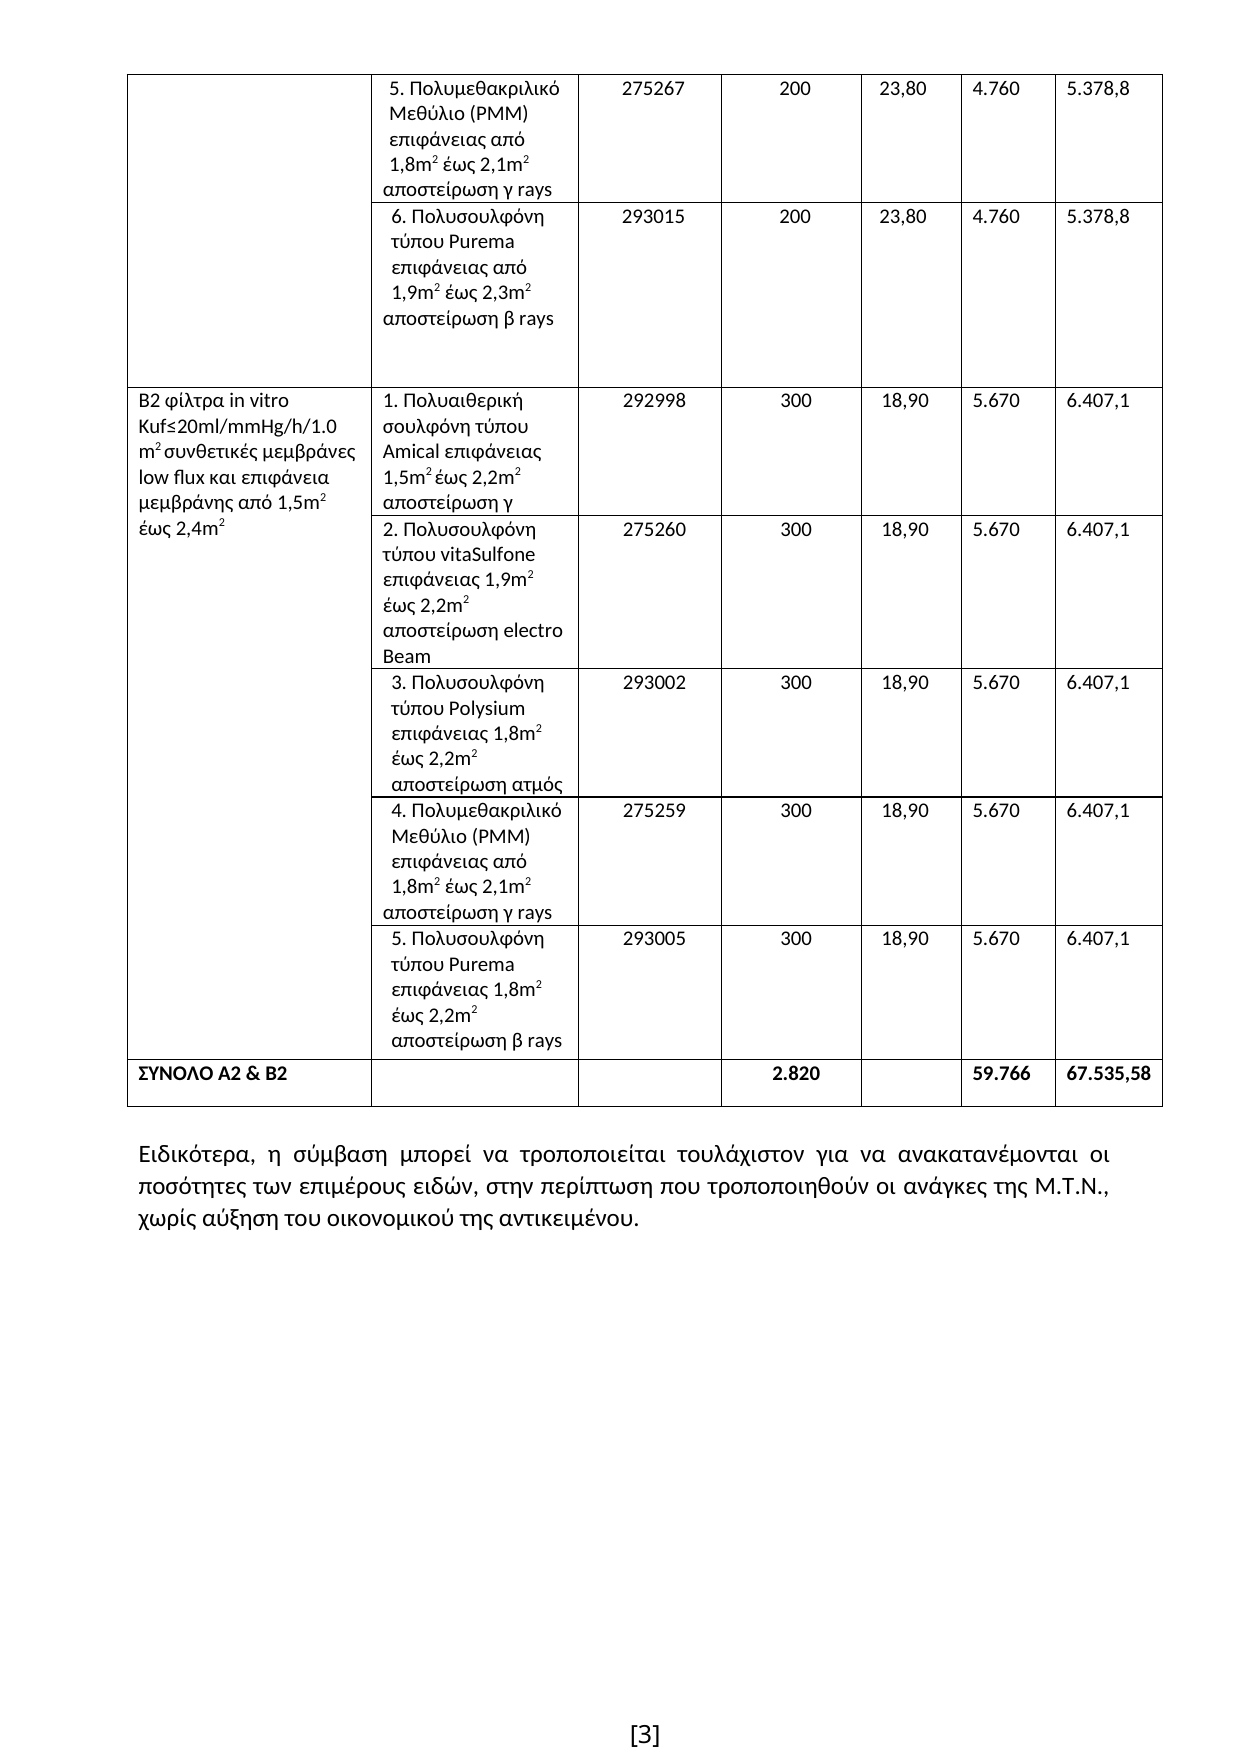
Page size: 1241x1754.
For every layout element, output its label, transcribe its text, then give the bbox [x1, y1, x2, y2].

table_cell 5.378,8 [1056, 203, 1162, 387]
table_cell 23,80 [862, 75, 961, 202]
table_cell 5. Πολυμεθακριλικό Μεθύλιο (ΡΜΜ) επιφάνειας από 1,8m2 έως 2,1m2 αποστείρωση γ rays [372, 75, 578, 202]
table_cell 293015 [579, 203, 721, 387]
table_cell 292998 [579, 388, 721, 515]
table_cell 3. Πολυσουλφόνη τύπου Polysium επιφάνειας 1,8m2 έως 2,2m2 αποστείρωση ατμός [372, 669, 578, 796]
table_cell 4.760 [962, 203, 1055, 387]
table_cell 4.760 [962, 75, 1055, 202]
table_cell 18,90 [862, 926, 961, 1059]
table_cell 67.535,58 [1056, 1060, 1162, 1106]
table_cell 4. Πολυμεθακριλικό Μεθύλιο (ΡΜΜ) επιφάνειας από 1,8m2 έως 2,1m2 αποστείρωση γ rays [372, 798, 578, 924]
table_cell 5.670 [962, 669, 1055, 796]
table_cell 18,90 [862, 798, 961, 924]
table_cell 275260 [579, 516, 721, 668]
table_cell 6.407,1 [1056, 669, 1162, 796]
table_cell 200 [722, 203, 861, 387]
table_cell ΣΥΝΟΛΟ Α2 & Β2 [128, 1060, 371, 1106]
table_cell 6.407,1 [1056, 926, 1162, 1059]
table_cell 18,90 [862, 516, 961, 668]
table_cell 5.670 [962, 798, 1055, 924]
table_cell 293005 [579, 926, 721, 1059]
table_cell [372, 1060, 578, 1106]
table_cell 300 [722, 798, 861, 924]
table_cell 5.670 [962, 388, 1055, 515]
table_cell 275259 [579, 798, 721, 924]
table_cell 6.407,1 [1056, 516, 1162, 668]
table_cell 200 [722, 75, 861, 202]
table_cell 300 [722, 669, 861, 796]
table_cell [579, 1060, 721, 1106]
table_cell 23,80 [862, 203, 961, 387]
table_cell 300 [722, 388, 861, 515]
table_cell 2. Πολυσουλφόνη τύπου vitaSulfone επιφάνειας 1,9m2 έως 2,2m2 αποστείρωση electro Beam [372, 516, 578, 668]
table_cell 293002 [579, 669, 721, 796]
table_cell 5.670 [962, 516, 1055, 668]
table_cell [862, 1060, 961, 1106]
table_cell 5.670 [962, 926, 1055, 1059]
table_cell 275267 [579, 75, 721, 202]
table_cell 6.407,1 [1056, 798, 1162, 924]
table_cell 1. Πολυαιθερική σουλφόνη τύπου Amical επιφάνειας 1,5m2 έως 2,2m2 αποστείρωση γ [372, 388, 578, 515]
table_cell 18,90 [862, 388, 961, 515]
table_cell 59.766 [962, 1060, 1055, 1106]
table_cell 6. Πολυσουλφόνη τύπου Purema επιφάνειας από 1,9m2 έως 2,3m2 αποστείρωση β rays [372, 203, 578, 387]
table_cell 18,90 [862, 669, 961, 796]
table_cell 5. Πολυσουλφόνη τύπου Purema επιφάνειας 1,8m2 έως 2,2m2 αποστείρωση β rays [372, 926, 578, 1059]
table_cell 300 [722, 926, 861, 1059]
table_cell 5.378,8 [1056, 75, 1162, 202]
table_cell 300 [722, 516, 861, 668]
table_cell 2.820 [722, 1060, 861, 1106]
table_cell 6.407,1 [1056, 388, 1162, 515]
table_cell Β2 φίλτρα in vitro Kuf≤20ml/mmHg/h/1.0 m2 συνθετικές μεμβράνες low flux και επιφάνεια μεμβράνης από 1,5m2 έως 2,4m2 [128, 388, 371, 1059]
text Ειδικότερα, η σύμβαση μπορεί να τροποποιείται τουλάχιστον για να ανακατανέμονται οι ποσότητες των επιμέρους ειδών, στην περίπτωση που τροποποιηθούν οι ανάγκες της Μ.Τ.Ν., χωρίς αύξηση του οικονομικού της αντικειμένου. [138, 1137, 1112, 1233]
